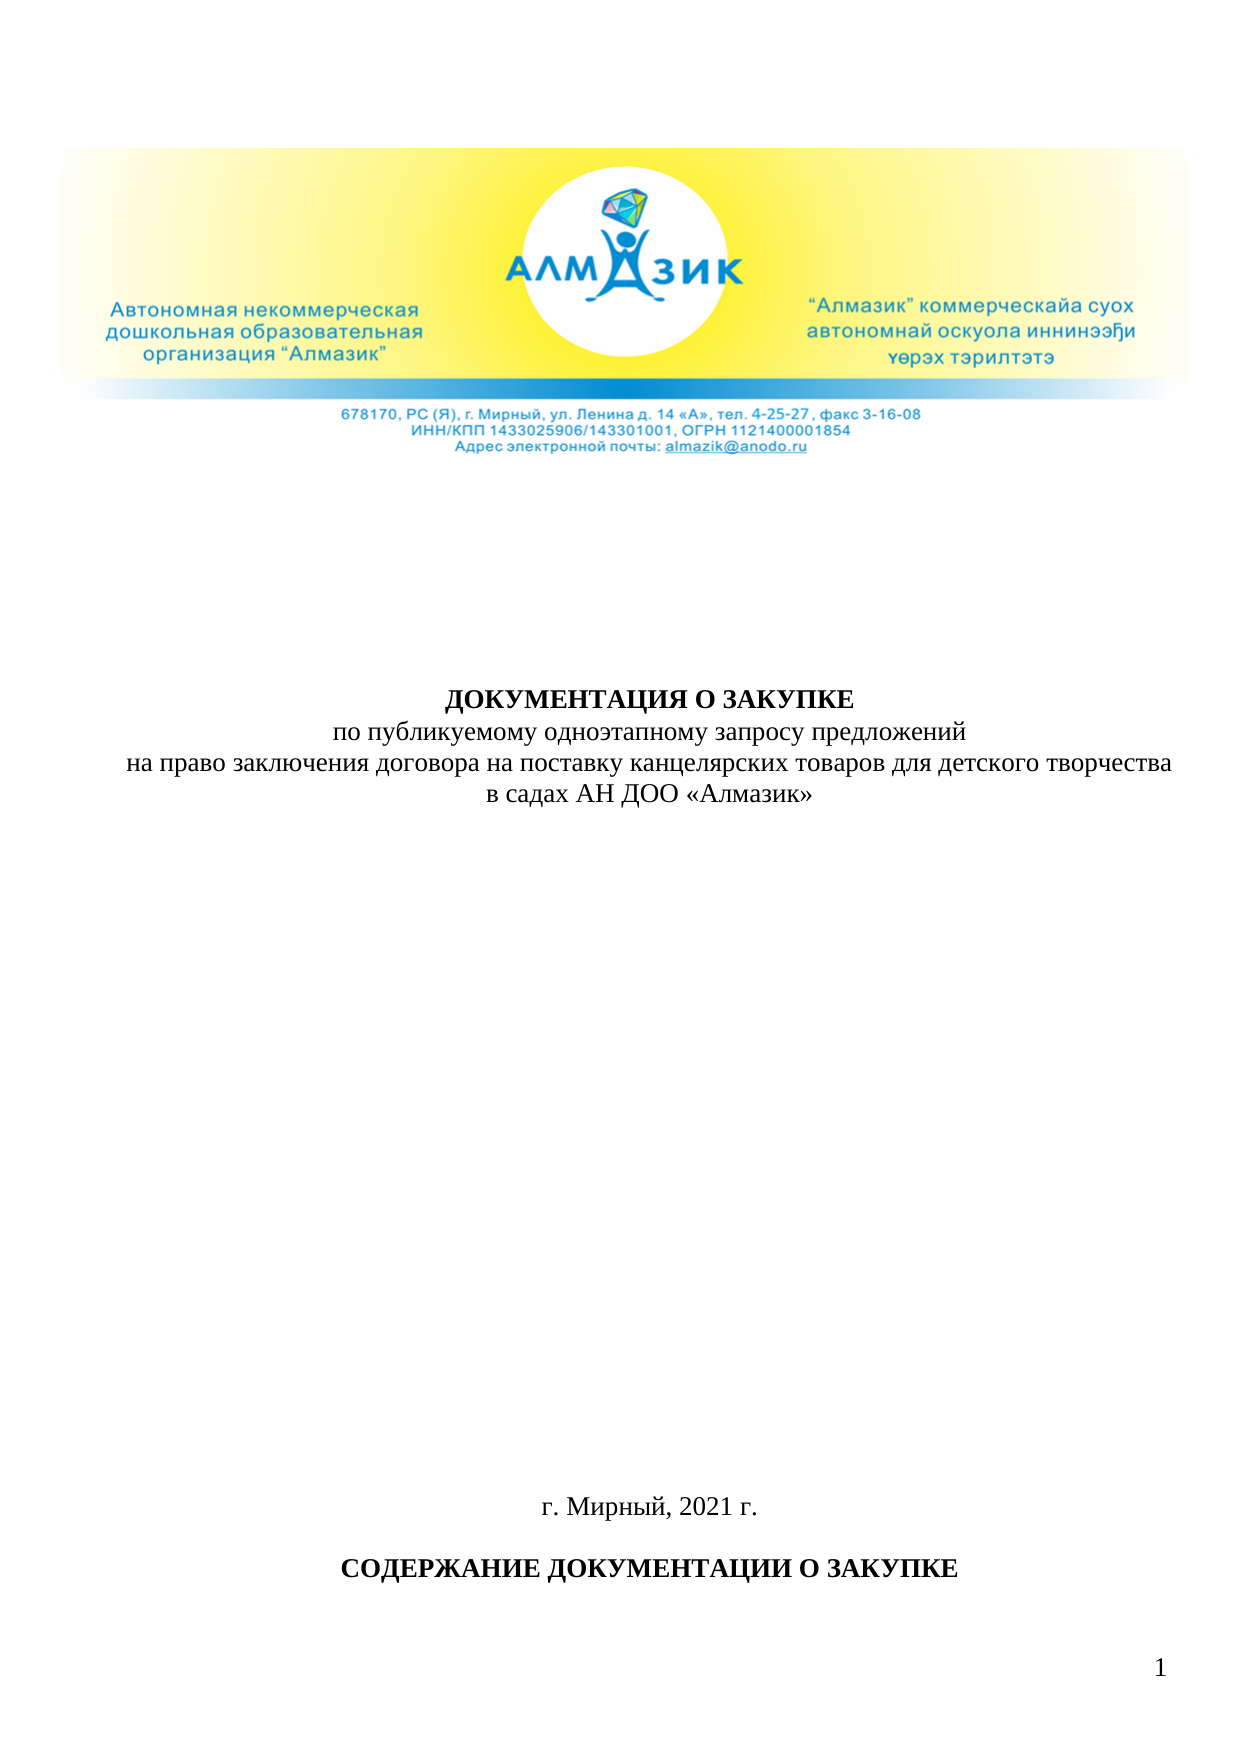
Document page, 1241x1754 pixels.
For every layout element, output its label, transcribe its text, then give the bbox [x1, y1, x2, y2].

text Содержание документации о закупке [118, 1553, 1181, 1584]
picture [59, 148, 1191, 457]
text Документация о закупке по публикуемому одноэтапному запросу предложений на право заключения договора на поставку канцелярских товаров для детского творчества в садах АН ДОО «Алмазик» [118, 684, 1181, 808]
text г. Мирный, 2021 г. [118, 1490, 1181, 1521]
